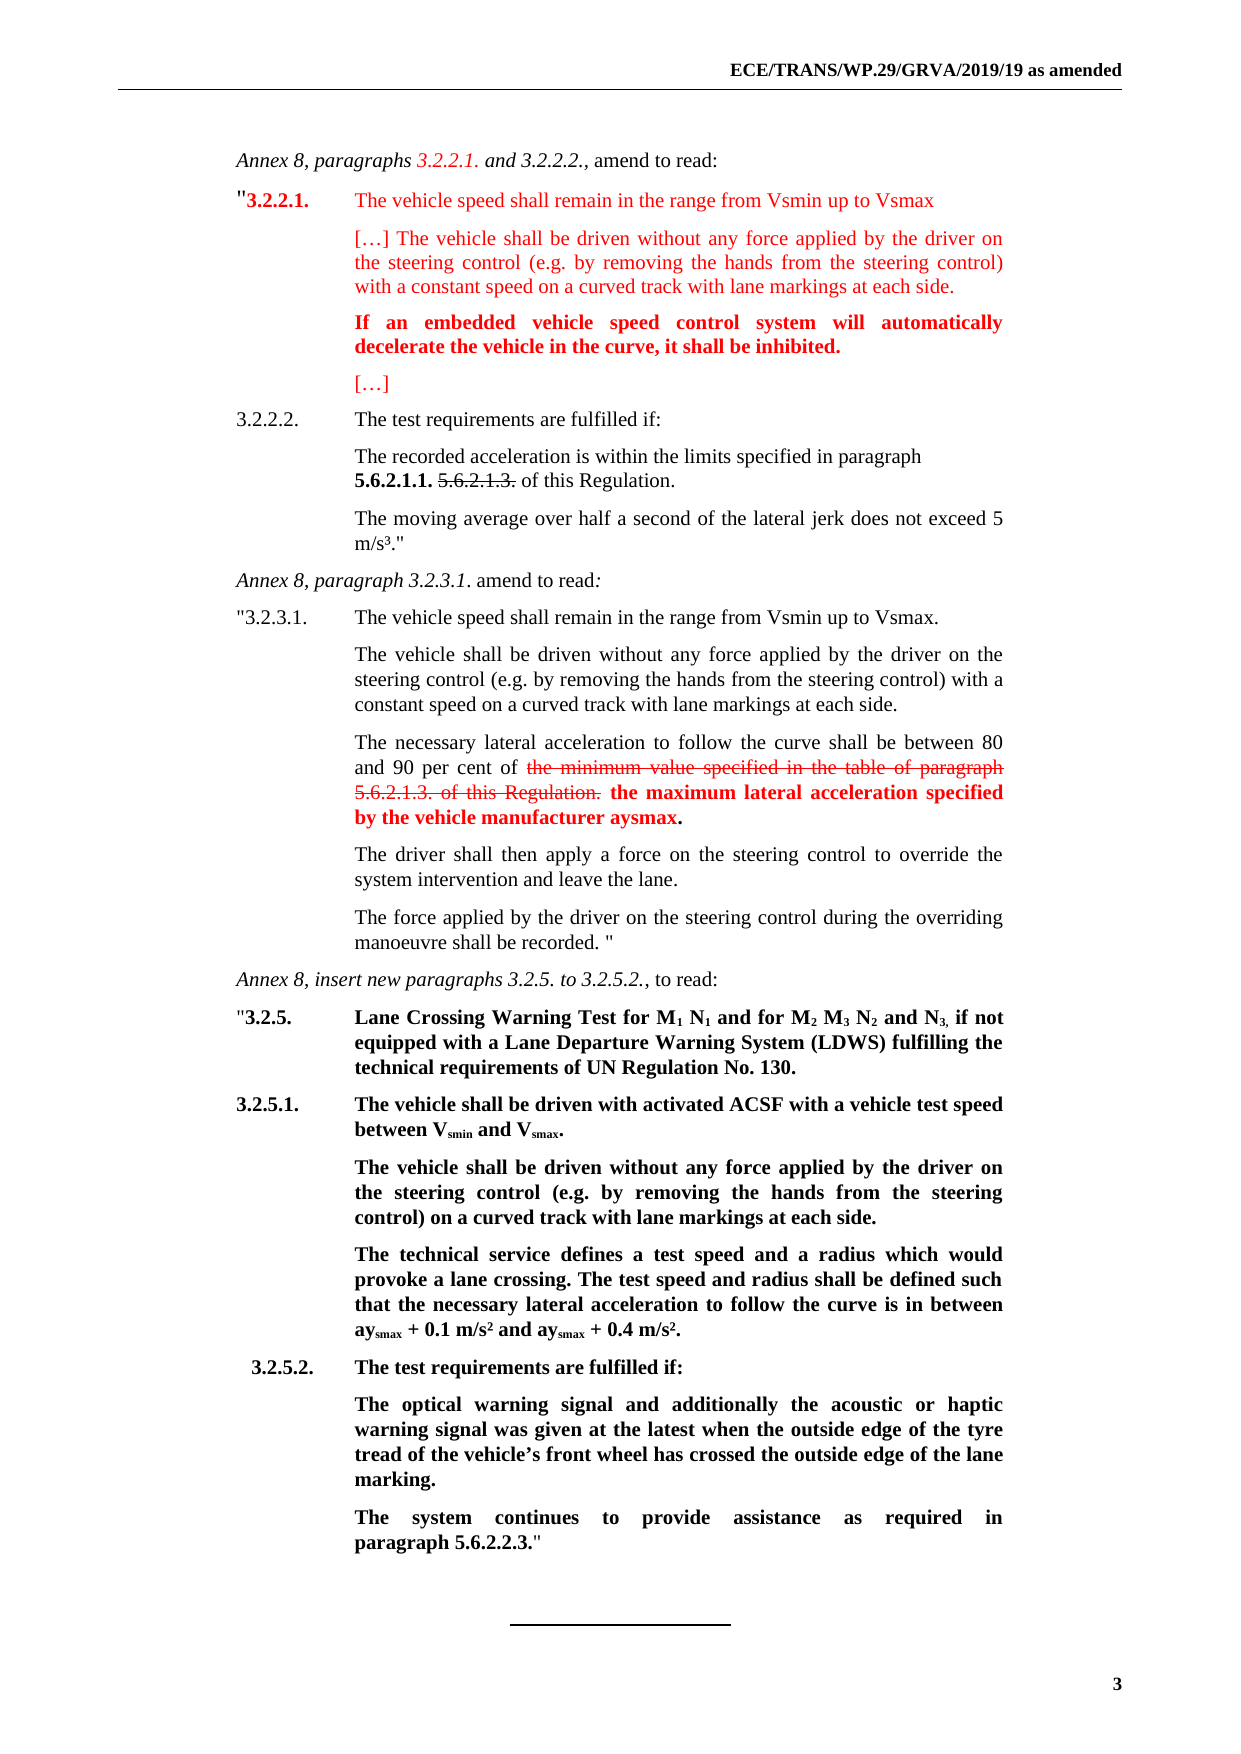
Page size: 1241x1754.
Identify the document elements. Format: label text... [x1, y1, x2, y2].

text Annex 8, paragraphs 3.2.2.1. and 3.2.2.2., amend to read: [236, 148, 1004, 172]
text "3.2.3.1. The vehicle speed shall remain in the range from Vsmin up to Vsmax. [236, 604, 1004, 629]
text The optical warning signal and additionally the acoustic or haptic warning signal was given at the latest when the outside edge of the tyre tread of the vehicle’s front wheel has crossed the outside edge of the lane marking. [354, 1391, 1004, 1491]
text The force applied by the driver on the steering control during the overriding manoeuvre shall be recorded. " [236, 904, 1004, 954]
text […] [354, 371, 1004, 395]
text 3.2.2.2. The test requirements are fulfilled if: [236, 407, 1004, 431]
text Annex 8, paragraph 3.2.3.1. amend to read: [236, 567, 1004, 592]
text The technical service defines a test speed and a radius which would provoke a lane crossing. The test speed and radius shall be defined such that the necessary lateral acceleration to follow the curve is in between aysmax + 0.1 m/s² and aysmax + 0.4 m/s². [354, 1241, 1004, 1341]
text If an embedded vehicle speed control system will automatically decelerate the vehicle in the curve, it shall be inhibited. [354, 310, 1004, 358]
text The moving average over half a second of the lateral jerk does not exceed 5 m/s³." [354, 504, 1004, 554]
text The vehicle shall be driven without any force applied by the driver on the steering control (e.g. by removing the hands from the steering control) on a curved track with lane markings at each side. [354, 1154, 1004, 1229]
text "3.2.2.1. The vehicle speed shall remain in the range from Vsmin up to Vsmax [236, 184, 1004, 213]
text 3.2.5.1. The vehicle shall be driven with activated ACSF with a vehicle test speed between Vsmin and Vsmax. [236, 1091, 1004, 1141]
text The necessary lateral acceleration to follow the curve shall be between 80 and 90 per cent of the minimum value specified in the table of paragraph 5.6.2.1.3. of this Regulation. the maximum lateral acceleration specified by the vehicle manufacturer aysmax. [236, 729, 1004, 829]
text Annex 8, insert new paragraphs 3.2.5. to 3.2.5.2., to read: [236, 966, 1004, 991]
text The vehicle shall be driven without any force applied by the driver on the steering control (e.g. by removing the hands from the steering control) with a constant speed on a curved track with lane markings at each side. [236, 641, 1004, 716]
text 3.2.5.2. The test requirements are fulfilled if: [192, 1354, 1004, 1379]
text The system continues to provide assistance as required in paragraph 5.6.2.2.3." [354, 1504, 1004, 1554]
text The recorded acceleration is within the limits specified in paragraph 5.6.2.1.1. 5.6.2.1.3. of this Regulation. [354, 444, 1004, 492]
text […] The vehicle shall be driven without any force applied by the driver on the steering control (e.g. by removing the hands from the steering control) with a constant speed on a curved track with lane markings at each side. [354, 226, 1004, 298]
text The driver shall then apply a force on the steering control to override the system intervention and leave the lane. [236, 841, 1004, 891]
text "3.2.5. Lane Crossing Warning Test for M1 N1 and for M2 M3 N2 and N3, if not equipped with a Lane Departure Warning System (LDWS) fulfilling the technical requirements of UN Regulation No. 130. [236, 1004, 1004, 1079]
